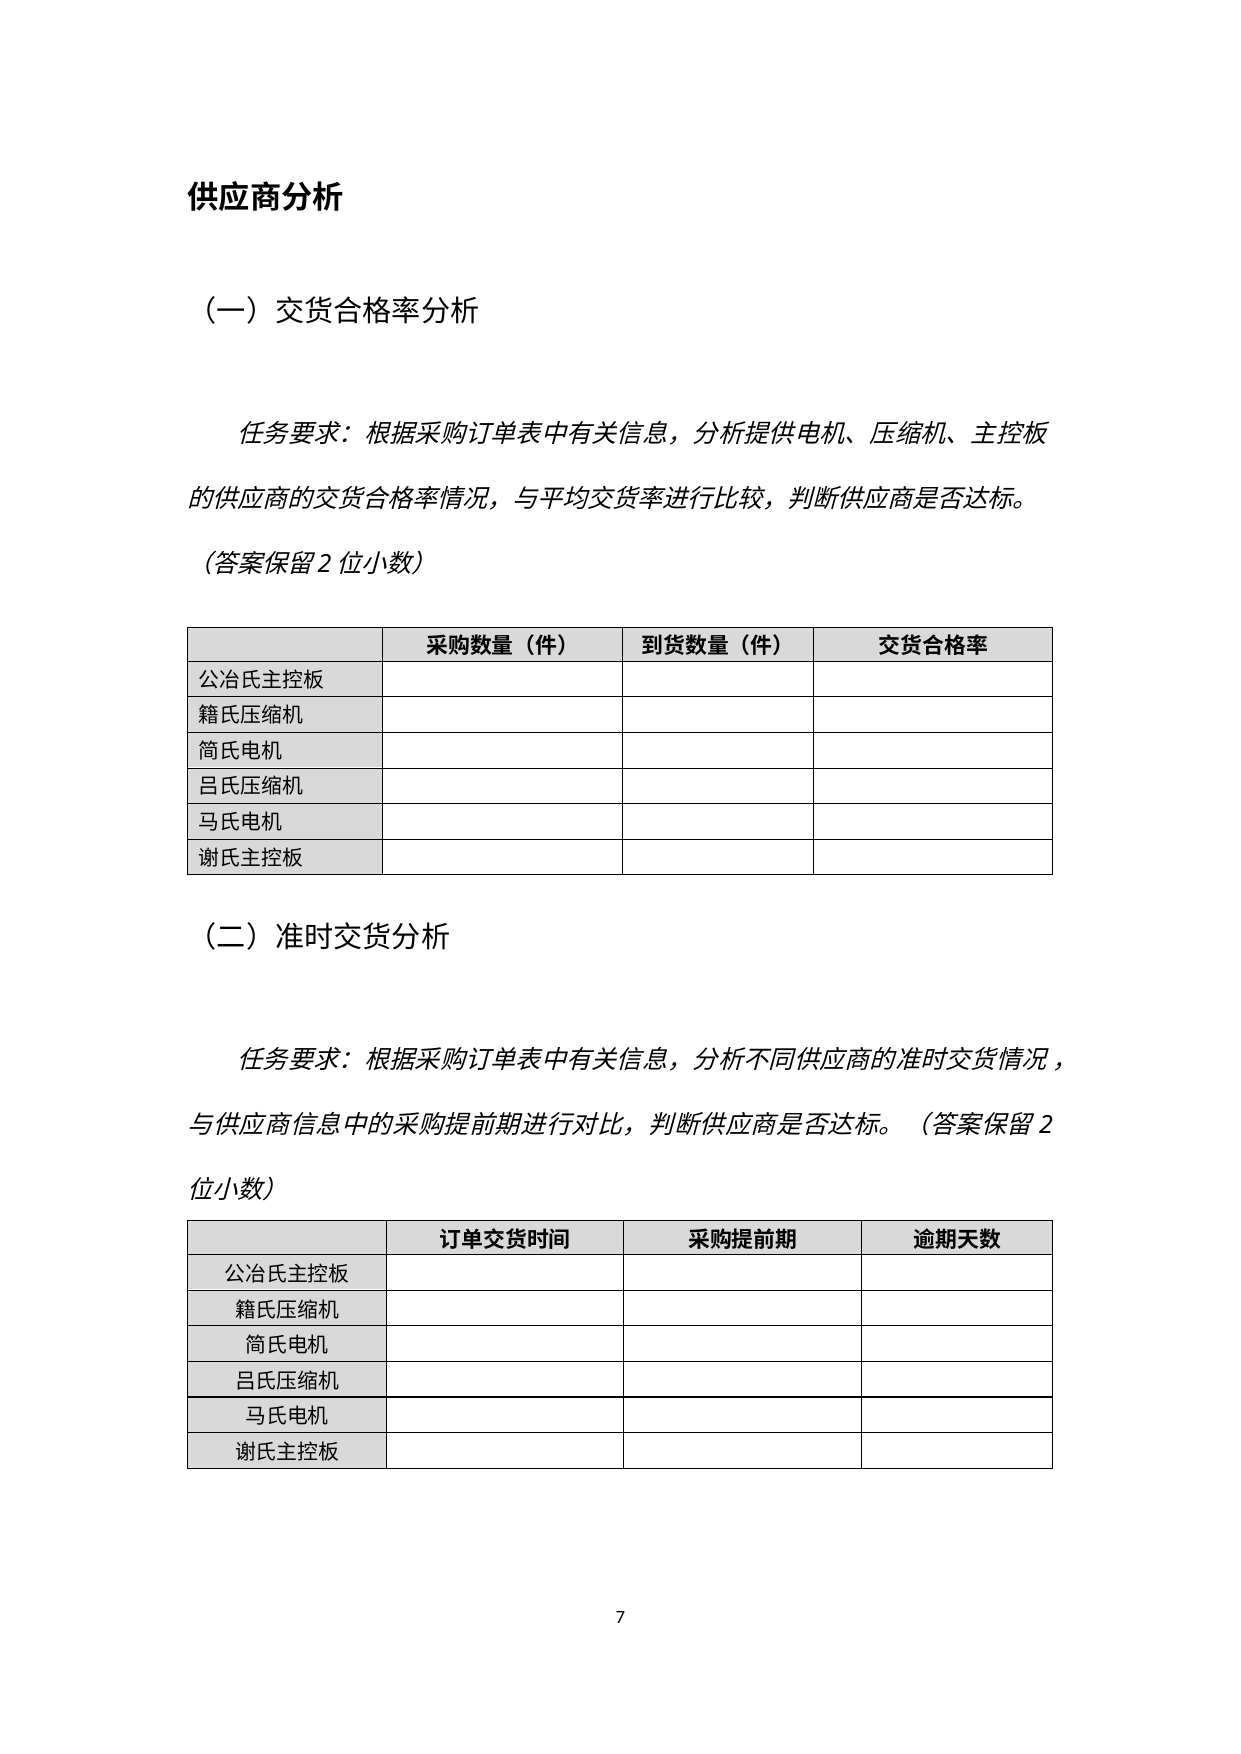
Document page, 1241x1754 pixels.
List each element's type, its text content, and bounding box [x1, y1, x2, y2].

table_header [188, 628, 382, 661]
table_cell [387, 1362, 623, 1396]
table_cell [862, 1398, 1052, 1432]
table_cell [862, 1326, 1052, 1361]
table_cell 公冶氏主控板 [188, 662, 382, 696]
table_header 采购数量（件） [383, 628, 622, 661]
table_cell 简氏电机 [188, 1326, 386, 1361]
table_cell [814, 662, 1052, 696]
table_header 订单交货时间 [387, 1221, 623, 1254]
text 任务要求：根据采购订单表中有关信息，分析不同供应商的准时交货情况，与供应商信息中的采购提前期进行对比，判断供应商是否达标。（答案保留2位小数） [187, 1025, 1053, 1220]
subtitle （二）准时交货分析 [187, 902, 1053, 967]
text （答案保留2位小数） [187, 529, 1053, 594]
table_cell 简氏电机 [188, 733, 382, 767]
table_cell [814, 840, 1052, 874]
text 任务要求：根据采购订单表中有关信息，分析提供电机、压缩机、主控板的供应商的交货合格率情况，与平均交货率进行比较，判断供应商是否达标。 [187, 399, 1053, 529]
table_cell [624, 1433, 861, 1468]
table_cell [862, 1291, 1052, 1325]
table_cell [814, 804, 1052, 839]
table_cell 马氏电机 [188, 804, 382, 839]
table_cell [383, 769, 622, 803]
table_cell [862, 1433, 1052, 1468]
table_cell 公冶氏主控板 [188, 1255, 386, 1289]
table_cell [383, 662, 622, 696]
table_cell [387, 1433, 623, 1468]
table_cell [623, 804, 813, 839]
table_cell [814, 769, 1052, 803]
table_cell 吕氏压缩机 [188, 769, 382, 803]
table_header 到货数量（件） [623, 628, 813, 661]
table_cell [624, 1326, 861, 1361]
table_header 逾期天数 [862, 1221, 1052, 1254]
table_cell [623, 769, 813, 803]
subtitle （一）交货合格率分析 [187, 277, 1053, 342]
table_cell 谢氏主控板 [188, 840, 382, 874]
table_cell [383, 733, 622, 767]
table_cell [623, 733, 813, 767]
table_cell [623, 840, 813, 874]
table_header [188, 1221, 386, 1254]
table_cell 马氏电机 [188, 1398, 386, 1432]
table_cell 籍氏压缩机 [188, 697, 382, 732]
table_cell [624, 1291, 861, 1325]
table_cell [624, 1362, 861, 1396]
table_cell [383, 840, 622, 874]
table_cell [814, 733, 1052, 767]
subtitle 供应商分析 [187, 162, 1053, 227]
table_header 采购提前期 [624, 1221, 861, 1254]
table_cell [383, 697, 622, 732]
table_cell [387, 1326, 623, 1361]
table_cell [623, 662, 813, 696]
table_cell [624, 1398, 861, 1432]
table_header 交货合格率 [814, 628, 1052, 661]
table_cell [623, 697, 813, 732]
table_cell 吕氏压缩机 [188, 1362, 386, 1396]
table_cell 谢氏主控板 [188, 1433, 386, 1468]
table_cell [862, 1255, 1052, 1289]
table_cell [387, 1398, 623, 1432]
table_cell [862, 1362, 1052, 1396]
table_cell [387, 1291, 623, 1325]
table_cell [387, 1255, 623, 1289]
table_cell [383, 804, 622, 839]
table_cell 籍氏压缩机 [188, 1291, 386, 1325]
table_cell [624, 1255, 861, 1289]
table_cell [814, 697, 1052, 732]
